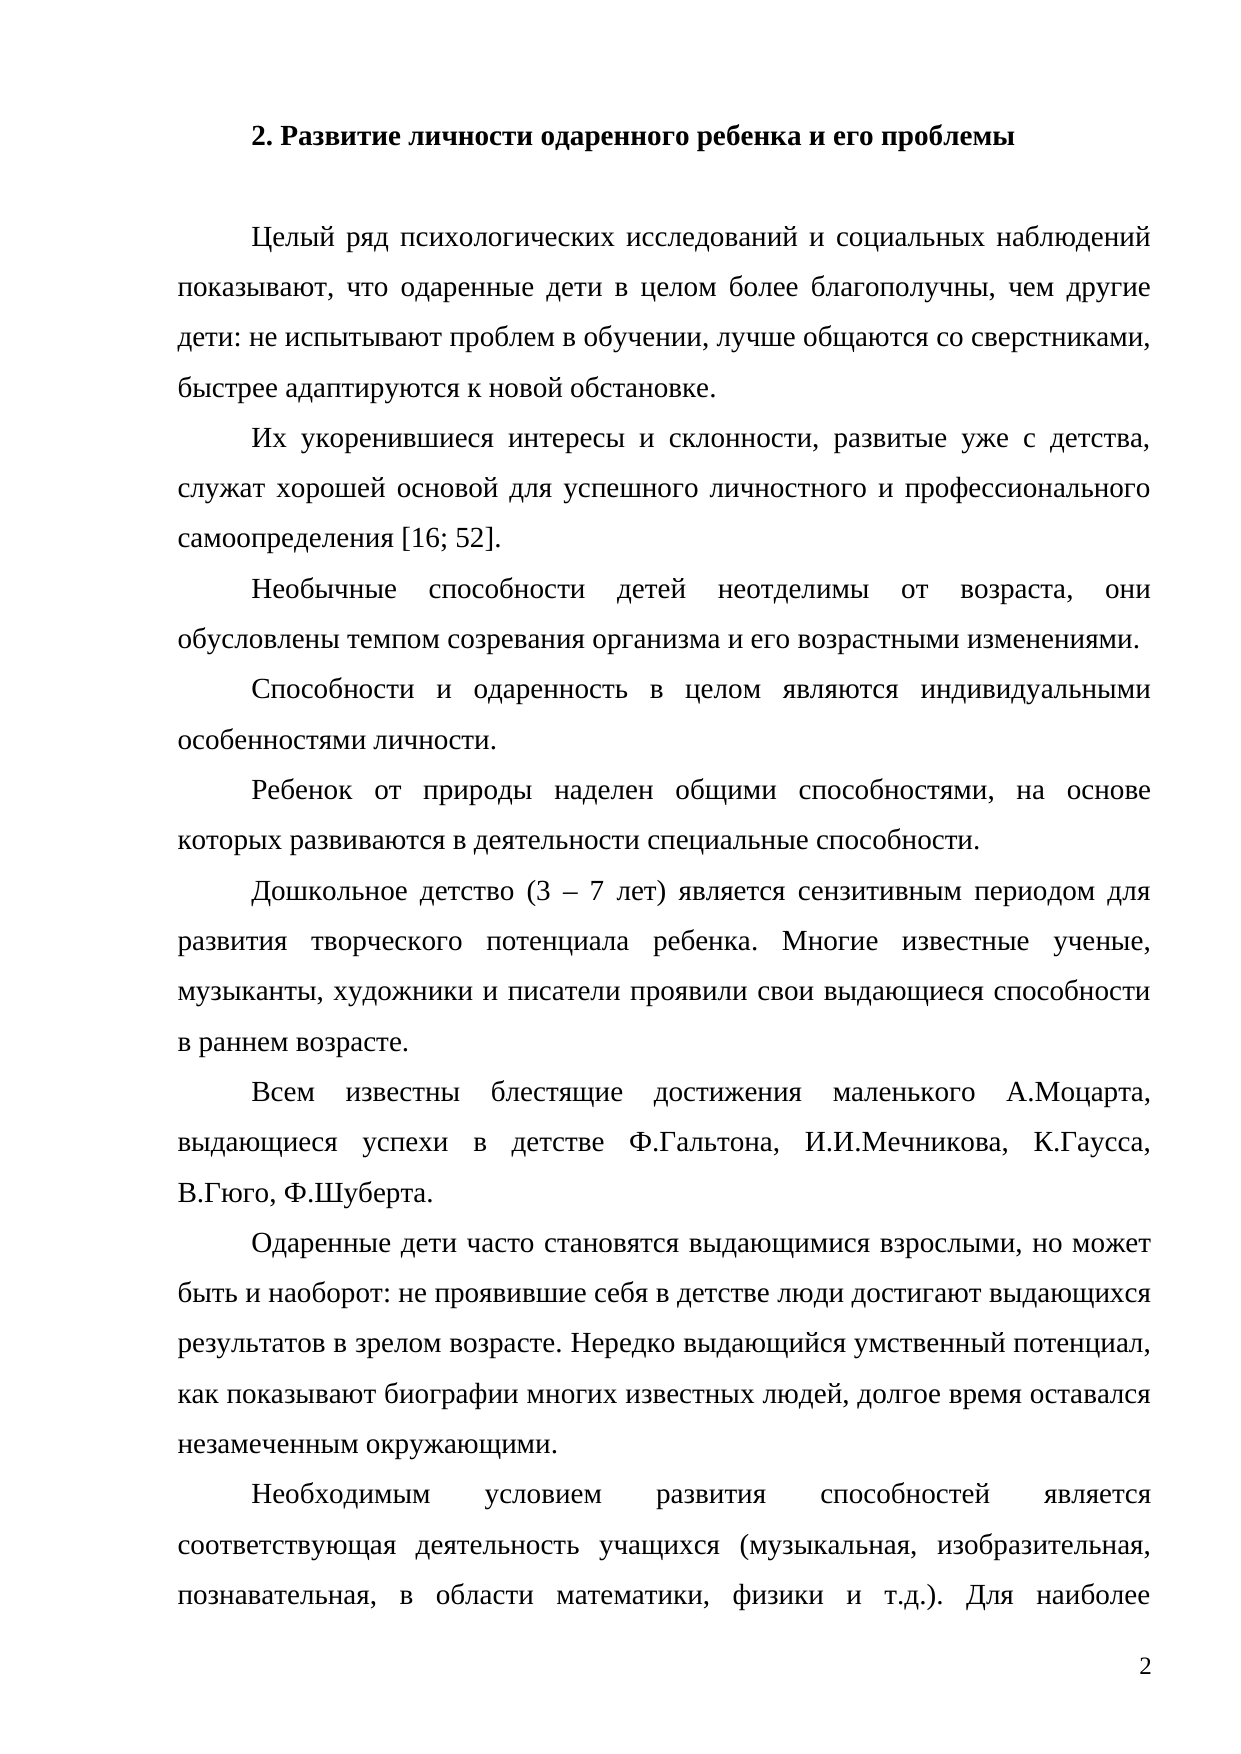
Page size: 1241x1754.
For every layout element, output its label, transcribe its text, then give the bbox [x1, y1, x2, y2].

text Всем известны блестящие достижения маленького А.Моцарта, выдающиеся успехи в детстве Ф.Гальтона, И.И.Мечникова, К.Гаусса, В.Гюго, Ф.Шуберта. [177, 1074, 1152, 1208]
text Дошкольное детство (3 – 7 лет) является сензитивным периодом для развития творческого потенциала ребенка. Многие известные ученые, музыканты, художники и писатели проявили свои выдающиеся способности в раннем возрасте. [177, 873, 1152, 1057]
text Их укоренившиеся интересы и склонности, развитые уже с детства, служат хорошей основой для успешного личностного и профессионального самоопределения [16; 52]. [177, 420, 1152, 554]
text Необычные способности детей неотделимы от возраста, они обусловлены темпом созревания организма и его возрастными изменениями. [177, 571, 1152, 655]
text 2. Развитие личности одаренного ребенка и его проблемы [177, 118, 1152, 152]
text Одаренные дети часто становятся выдающимися взрослыми, но может быть и наоборот: не проявившие себя в детстве люди достигают выдающихся результатов в зрелом возрасте. Нередко выдающийся умственный потенциал, как показывают биографии многих известных людей, долгое время оставался незамеченным окружающими. [177, 1225, 1152, 1460]
text Ребенок от природы наделен общими способностями, на основе которых развиваются в деятельности специальные способности. [177, 772, 1152, 856]
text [177, 1477, 1152, 1611]
text Целый ряд психологических исследований и социальных наблюдений показывают, что одаренные дети в целом более благополучны, чем другие дети: не испытывают проблем в обучении, лучше общаются со сверстниками, быстрее адаптируются к новой обстановке. [177, 219, 1152, 403]
text Способности и одаренность в целом являются индивидуальными особенностями личности. [177, 672, 1152, 755]
